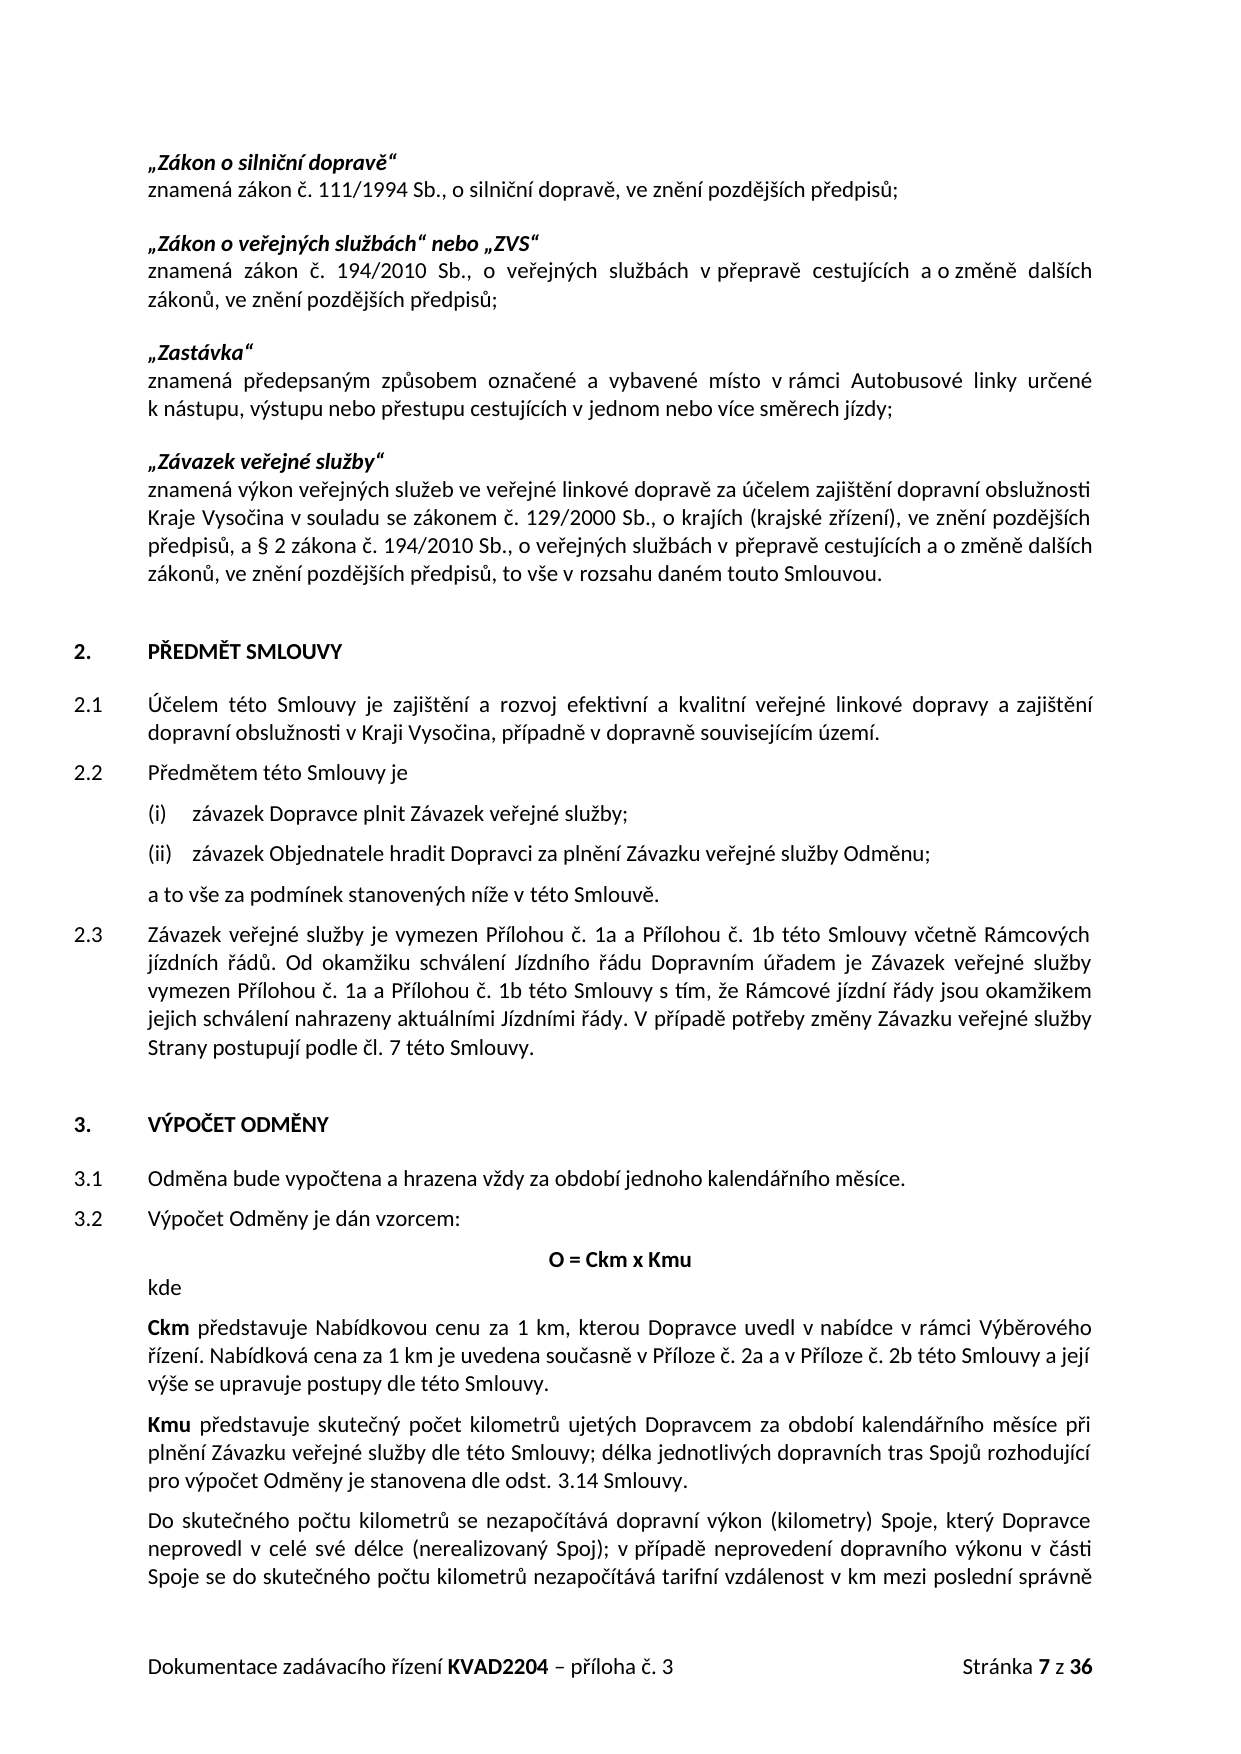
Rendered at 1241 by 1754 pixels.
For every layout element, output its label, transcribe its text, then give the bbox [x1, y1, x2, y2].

text Účelem této Smlouvy je zajištění a rozvoj efektivní a kvalitní veřejné linkové dopravy a zajištění dopravní obslužnosti v Kraji Vysočina, případně v dopravně souvisejícím území. [74, 690, 1093, 746]
text Odměna bude vypočtena a hrazena vždy za období jednoho kalendářního měsíce. [74, 1164, 1093, 1192]
text znamená zákon č. 111/1994 Sb., o silniční dopravě, ve znění pozdějších předpisů; [148, 176, 1093, 204]
text závazek Objednatele hradit Dopravci za plnění Závazku veřejné služby Odměnu; [148, 839, 1093, 867]
text Kmu představuje skutečný počet kilometrů ujetých Dopravcem za období kalendářního měsíce při plnění Závazku veřejné služby dle této Smlouvy; délka jednotlivých dopravních tras Spojů rozhodující pro výpočet Odměny je stanovena dle odst. 3.14 Smlouvy. [148, 1410, 1093, 1494]
text znamená zákon č. 194/2010 Sb., o veřejných službách v přepravě cestujících a o změně dalších zákonů, ve znění pozdějších předpisů; [148, 257, 1093, 313]
text Závazek veřejné služby je vymezen Přílohou č. 1a a Přílohou č. 1b této Smlouvy včetně Rámcových jízdních řádů. Od okamžiku schválení Jízdního řádu Dopravním úřadem je Závazek veřejné služby vymezen Přílohou č. 1a a Přílohou č. 1b této Smlouvy s tím, že Rámcové jízdní řády jsou okamžikem jejich schválení nahrazeny aktuálními Jízdními řády. V případě potřeby změny Závazku veřejné služby Strany postupují podle čl. 7 této Smlouvy. [74, 921, 1093, 1061]
text O = Ckm x Kmu [148, 1245, 1093, 1273]
text „Závazek veřejné služby“ [148, 447, 1093, 475]
text „Zákon o silniční dopravě“ [148, 148, 1093, 176]
text znamená výkon veřejných služeb ve veřejné linkové dopravě za účelem zajištění dopravní obslužnosti Kraje Vysočina v souladu se zákonem č. 129/2000 Sb., o krajích (krajské zřízení), ve znění pozdějších předpisů, a § 2 zákona č. 194/2010 Sb., o veřejných službách v přepravě cestujících a o změně dalších zákonů, ve znění pozdějších předpisů, to vše v rozsahu daném touto Smlouvou. [148, 475, 1093, 587]
text „Zastávka“ [148, 338, 1093, 366]
text znamená předepsaným způsobem označené a vybavené místo v rámci Autobusové linky určené k nástupu, výstupu nebo přestupu cestujících v jednom nebo více směrech jízdy; [148, 366, 1093, 422]
list a to vše za podmínek stanovených níže v této Smlouvě. [148, 880, 1093, 908]
text „Zákon o veřejných službách“ nebo „ZVS“ [148, 229, 1093, 257]
text Ckm představuje Nabídkovou cenu za , kterou Dopravce uvedl v nabídce v rámci Výběrového řízení. Nabídková cena za 1 km je uvedena současně v Příloze č. 2a a v Příloze č. 2b této Smlouvy a její výše se upravuje postupy dle této Smlouvy. [148, 1313, 1093, 1397]
text závazek Dopravce plnit Závazek veřejné služby; [148, 799, 1093, 827]
subtitle Předmět smlouvy [74, 637, 1093, 665]
text kde [148, 1273, 1093, 1301]
text Výpočet Odměny je dán vzorcem: [74, 1204, 1093, 1232]
subtitle Výpočet Odměny [74, 1111, 1093, 1139]
text Předmětem této Smlouvy je [74, 758, 1093, 786]
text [148, 1506, 1093, 1590]
